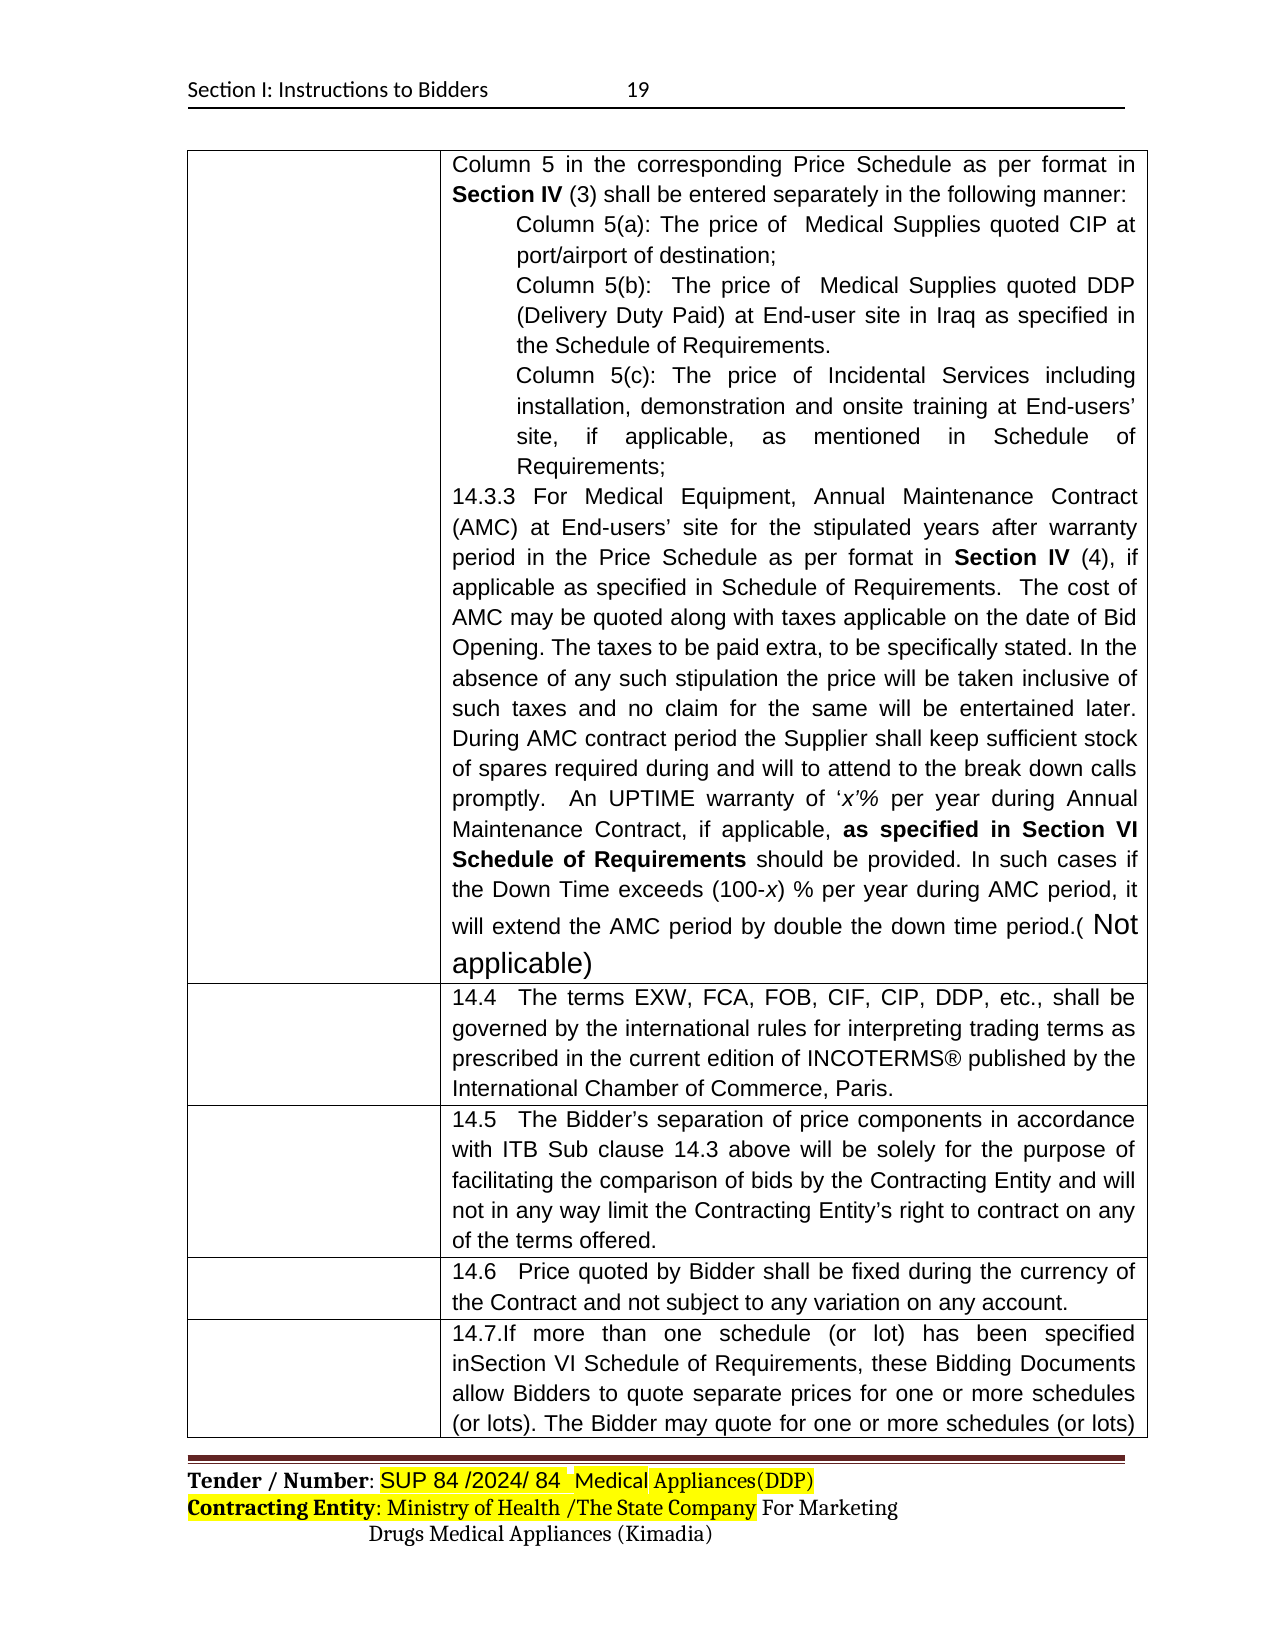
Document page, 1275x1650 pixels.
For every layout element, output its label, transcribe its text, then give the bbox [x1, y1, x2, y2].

table_cell [188, 984, 440, 1105]
table_cell 14.6 Price quoted by Bidder shall be fixed during the currency of the Contract and not subject to any variation on any account. [441, 1258, 1147, 1319]
table_cell [188, 1258, 440, 1319]
table_cell 14.5 The Bidder’s separation of price components in accordance with ITB Sub clause 14.3 above will be solely for the purpose of facilitating the comparison of bids by the Contracting Entity and will not in any way limit the Contracting Entity’s right to contract on any of the terms offered. [441, 1106, 1147, 1257]
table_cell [441, 1320, 1147, 1437]
table_cell 14.4 The terms EXW, FCA, FOB, CIF, CIP, DDP, etc., shall be governed by the international rules for interpreting trading terms as prescribed in the current edition of INCOTERMS® published by the International Chamber of Commerce, Paris. [441, 984, 1147, 1105]
table_cell [188, 1106, 440, 1257]
table_cell [188, 1320, 440, 1437]
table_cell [441, 151, 1147, 983]
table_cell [188, 151, 440, 983]
